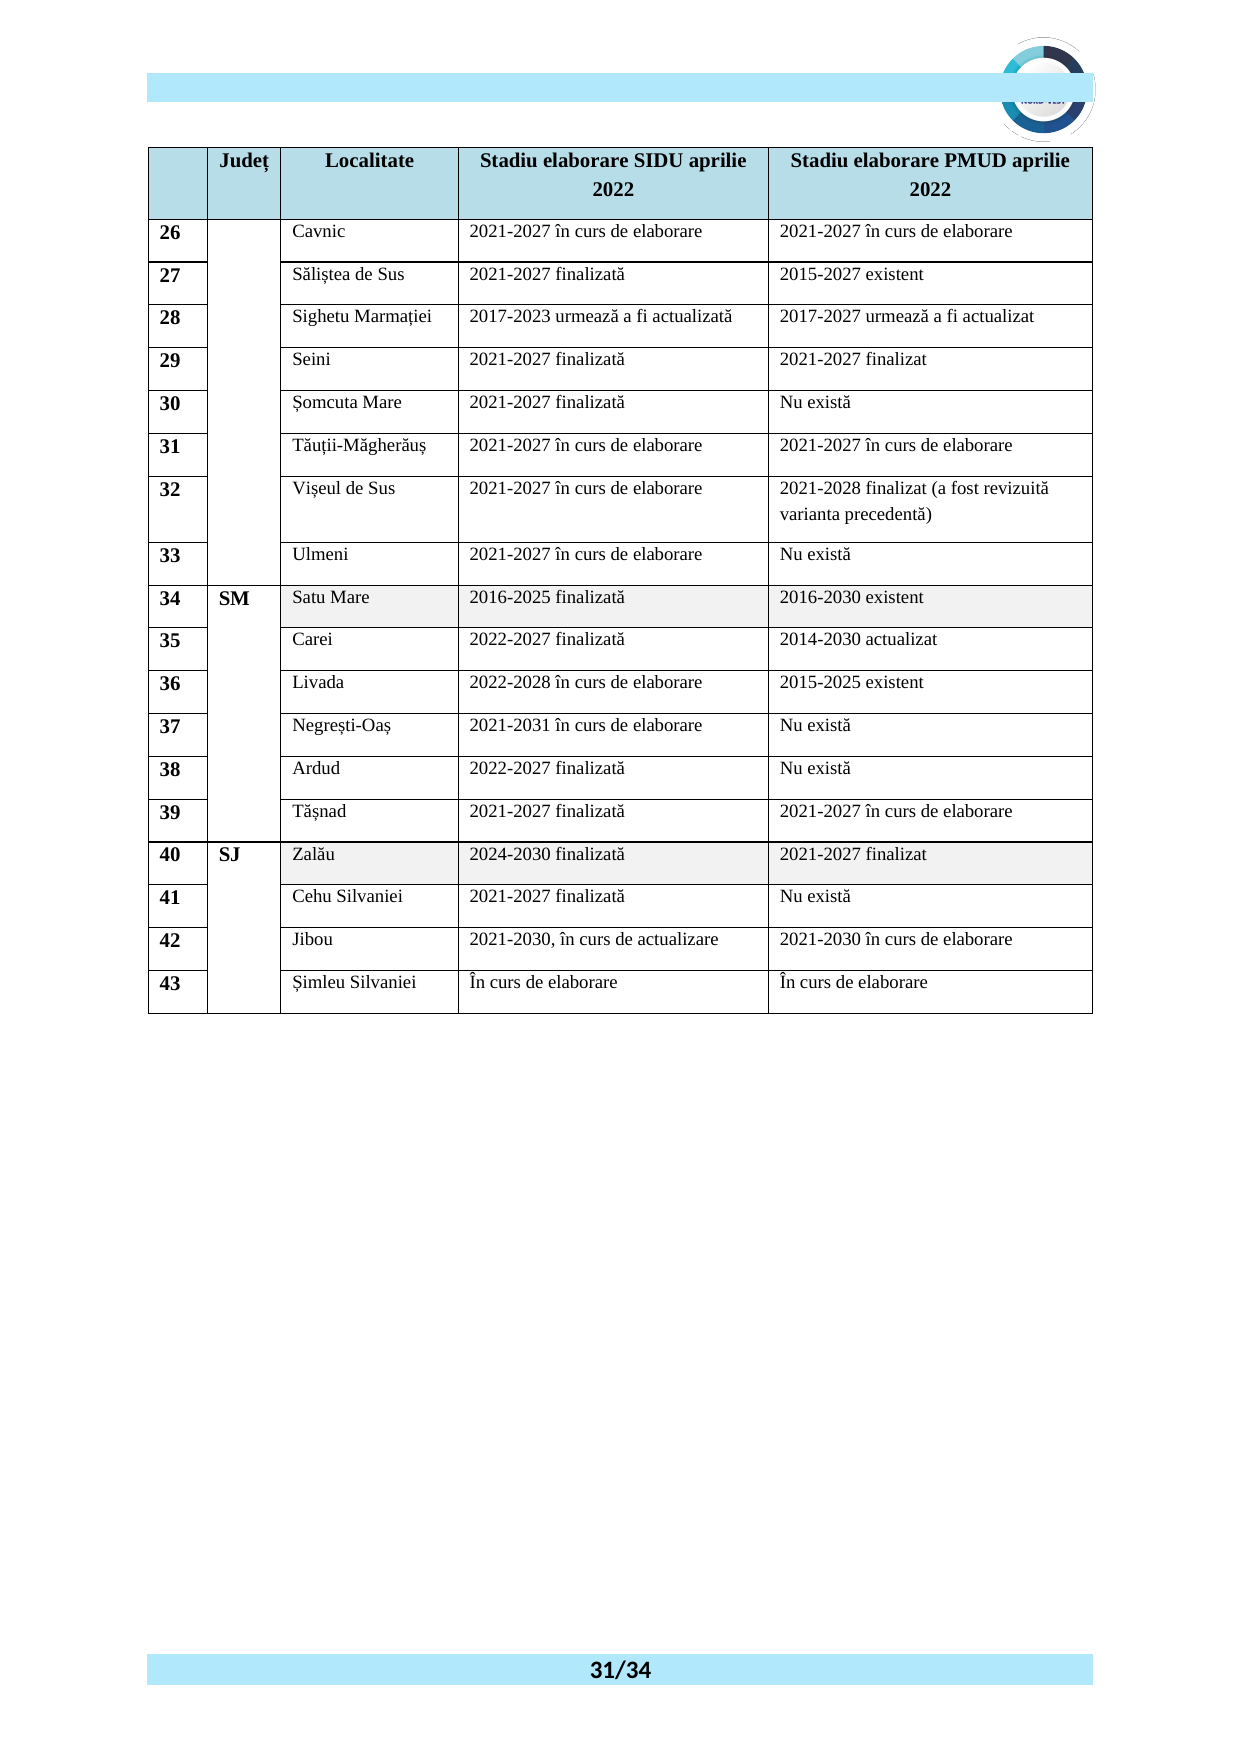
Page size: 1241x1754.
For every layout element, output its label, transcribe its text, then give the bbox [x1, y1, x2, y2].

table_cell 2016-2030 existent [769, 586, 1092, 627]
table_cell 2021-2027 finalizată [459, 391, 768, 433]
table_cell Tăuții-Măgherăuș [281, 434, 458, 476]
table_cell Jibou [281, 928, 458, 970]
table_header [149, 148, 207, 219]
table_cell 2014-2030 actualizat [769, 628, 1092, 670]
table_cell 2021-2027 în curs de elaborare [459, 477, 768, 542]
table_cell 36 [149, 671, 207, 713]
table_cell Livada [281, 671, 458, 713]
table_cell 41 [149, 885, 207, 927]
table_cell 2021-2027 în curs de elaborare [769, 800, 1092, 841]
table_cell 38 [149, 757, 207, 798]
table_cell 2021-2027 finalizată [459, 348, 768, 390]
table_cell 32 [149, 477, 207, 542]
table_cell 2021-2027 finalizată [459, 885, 768, 927]
table_cell Negrești-Oaș [281, 714, 458, 756]
table_cell SM [208, 586, 280, 841]
table_cell 35 [149, 628, 207, 670]
table_cell Ardud [281, 757, 458, 798]
table_cell 2021-2031 în curs de elaborare [459, 714, 768, 756]
table_cell 2021-2027 în curs de elaborare [769, 220, 1092, 261]
table_cell 2022-2027 finalizată [459, 757, 768, 798]
table_cell 2021-2027 finalizată [459, 263, 768, 304]
table_cell 2021-2027 în curs de elaborare [769, 434, 1092, 476]
table_cell Săliștea de Sus [281, 263, 458, 304]
table_cell 27 [149, 263, 207, 304]
table_cell 26 [149, 220, 207, 261]
table_header Județ [208, 148, 280, 219]
table_cell 2021-2030 în curs de elaborare [769, 928, 1092, 970]
table_cell 2016-2025 finalizată [459, 586, 768, 627]
table_cell 2021-2027 în curs de elaborare [459, 220, 768, 261]
table_cell SJ [208, 843, 280, 1013]
table_cell 2021-2027 în curs de elaborare [459, 434, 768, 476]
table_cell 29 [149, 348, 207, 390]
table_cell Nu există [769, 391, 1092, 433]
table_cell 33 [149, 543, 207, 584]
table_cell 2017-2027 urmează a fi actualizat [769, 305, 1092, 347]
table_cell Satu Mare [281, 586, 458, 627]
table_cell 2022-2028 în curs de elaborare [459, 671, 768, 713]
table_cell În curs de elaborare [769, 971, 1092, 1013]
table_cell 43 [149, 971, 207, 1013]
table_cell 2021-2027 finalizat [769, 843, 1092, 884]
table_cell 2024-2030 finalizată [459, 843, 768, 884]
table_cell 37 [149, 714, 207, 756]
table_cell Nu există [769, 543, 1092, 584]
table_cell 2022-2027 finalizată [459, 628, 768, 670]
table_cell Nu există [769, 885, 1092, 927]
table_cell Cehu Silvaniei [281, 885, 458, 927]
table_cell 2017-2023 urmează a fi actualizată [459, 305, 768, 347]
table_cell Șimleu Silvaniei [281, 971, 458, 1013]
table_cell 28 [149, 305, 207, 347]
table_cell 2021-2027 în curs de elaborare [459, 543, 768, 584]
table_cell 2021-2027 finalizată [459, 800, 768, 841]
table_cell 42 [149, 928, 207, 970]
table_cell 39 [149, 800, 207, 841]
table_cell Tășnad [281, 800, 458, 841]
table_cell 2021-2030, în curs de actualizare [459, 928, 768, 970]
table_cell 2021-2028 finalizat (a fost revizuită varianta precedentă) [769, 477, 1092, 542]
table_cell 2015-2025 existent [769, 671, 1092, 713]
table_cell Nu există [769, 714, 1092, 756]
table_cell 2015-2027 existent [769, 263, 1092, 304]
table_cell Cavnic [281, 220, 458, 261]
table_cell Ulmeni [281, 543, 458, 584]
table_cell Vișeul de Sus [281, 477, 458, 542]
table_cell Zalău [281, 843, 458, 884]
table_header Stadiu elaborare PMUD aprilie 2022 [769, 148, 1092, 219]
picture [991, 37, 1096, 142]
table_header Localitate [281, 148, 458, 219]
table_cell 40 [149, 843, 207, 884]
table_cell Nu există [769, 757, 1092, 798]
table_cell Seini [281, 348, 458, 390]
table_cell Carei [281, 628, 458, 670]
table_cell Șomcuta Mare [281, 391, 458, 433]
table_cell 31 [149, 434, 207, 476]
table_cell În curs de elaborare [459, 971, 768, 1013]
table_cell 30 [149, 391, 207, 433]
table_cell Sighetu Marmației [281, 305, 458, 347]
table_cell 2021-2027 finalizat [769, 348, 1092, 390]
table_cell 34 [149, 586, 207, 627]
table_header Stadiu elaborare SIDU aprilie 2022 [459, 148, 768, 219]
